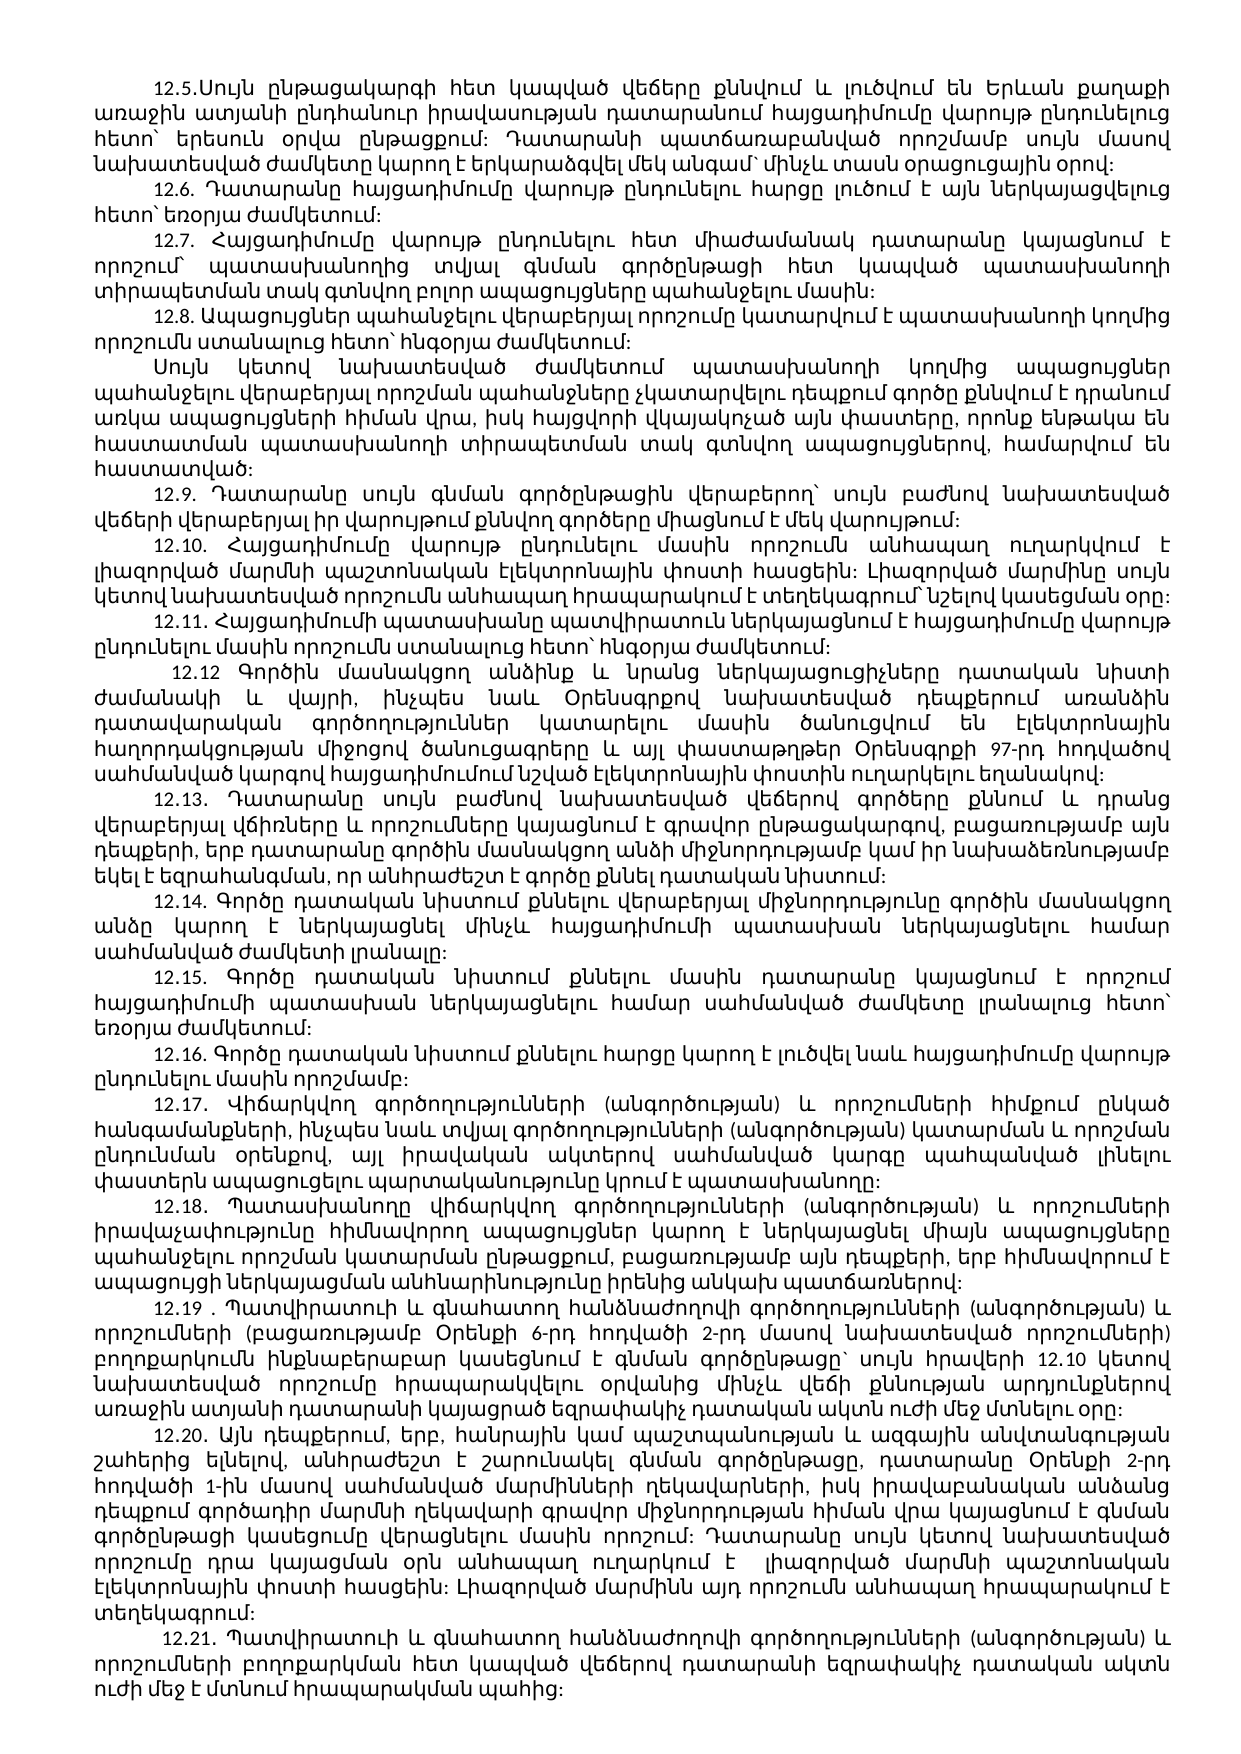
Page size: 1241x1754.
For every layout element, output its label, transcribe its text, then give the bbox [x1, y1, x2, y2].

text 12.8. Ապացույցներ պահանջելու վերաբերյալ որոշումը կատարվում է պատասխանողի կողմից որոշումն ստանալուց հետո՝ հնգօրյա ժամկետում: [94, 304, 1171, 354]
text 12․5․Սույն ընթացակարգի հետ կապված վեճերը քննվում և լուծվում են Երևան քաղաքի առաջին ատյանի ընդհանուր իրավասության դատարանում հայցադիմումը վարույթ ընդունելուց հետո՝ երեսուն օրվա ընթացքում: Դատարանի պատճառաբանված որոշմամբ սույն մասով նախատեսված ժամկետը կարող է երկարաձգվել մեկ անգամ` մինչև տասն օրացուցային օրով: [94, 75, 1171, 177]
text 12.7. Հայցադիմումը վարույթ ընդունելու հետ միաժամանակ դատարանը կայացնում է որոշում՝ պատասխանողից տվյալ գնման գործընթացի հետ կապված պատասխանողի տիրապետման տակ գտնվող բոլոր ապացույցները պահանջելու մասին: [94, 227, 1171, 304]
text 12․14. Գործը դատական նիստում քննելու վերաբերյալ միջնորդությունը գործին մասնակցող անձը կարող է ներկայացնել մինչև հայցադիմումի պատասխան ներկայացնելու համար սահմանված ժամկետի լրանալը: [94, 888, 1171, 964]
text 12․17․ Վիճարկվող գործողությունների (անգործության) և որոշումների հիմքում ընկած հանգամանքների, ինչպես նաև տվյալ գործողությունների (անգործության) կատարման և որոշման ընդունման օրենքով, այլ իրավական ակտերով սահմանված կարգը պահպանված լինելու փաստերն ապացուցելու պարտականությունը կրում է պատասխանողը: [94, 1092, 1171, 1193]
text 12.6. Դատարանը հայցադիմումը վարույթ ընդունելու հարցը լուծում է այն ներկայացվելուց հետո՝ եռօրյա ժամկետում: [94, 177, 1171, 227]
text 12․10. Հայցադիմումը վարույթ ընդունելու մասին որոշումն անհապաղ ուղարկվում է լիազորված մարմնի պաշտոնական էլեկտրոնային փոստի հասցեին: Լիազորված մարմինը սույն կետով նախատեսված որոշումն անհապաղ հրապարակում է տեղեկագրում՝ նշելով կասեցման օրը: [94, 532, 1171, 609]
text 12․21․ Պատվիրատուի և գնահատող հանձնաժողովի գործողությունների (անգործության) և որոշումների բողոքարկման հետ կապված վեճերով դատարանի եզրափակիչ դատական ակտն ուժի մեջ է մտնում հրապարակման պահից: [94, 1625, 1171, 1702]
text 12․9. Դատարանը սույն գնման գործընթացին վերաբերող՝ սույն բաժնով նախատեսված վեճերի վերաբերյալ իր վարույթում քննվող գործերը միացնում է մեկ վարույթում: [94, 482, 1171, 532]
text 12․19 . Պատվիրատուի և գնահատող հանձնաժողովի գործողությունների (անգործության) և որոշումների (բացառությամբ Օրենքի 6-րդ հոդվածի 2-րդ մասով նախատեսված որոշումների) բողոքարկումն ինքնաբերաբար կասեցնում է գնման գործընթացը` սույն հրավերի 12․10 կետով նախատեսված որոշումը հրապարակվելու օրվանից մինչև վեճի քննության արդյունքներով առաջին ատյանի դատարանի կայացրած եզրափակիչ դատական ակտն ուժի մեջ մտնելու օրը: [94, 1295, 1171, 1422]
text Սույն կետով նախատեսված ժամկետում պատասխանողի կողմից ապացույցներ պահանջելու վերաբերյալ որոշման պահանջները չկատարվելու դեպքում գործը քննվում է դրանում առկա ապացույցների հիման վրա, իսկ հայցվորի վկայակոչած այն փաստերը, որոնք ենթակա են հաստատման պատասխանողի տիրապետման տակ գտնվող ապացույցներով, համարվում են հաստատված: [94, 354, 1171, 482]
text 12․16. Գործը դատական նիստում քննելու հարցը կարող է լուծվել նաև հայցադիմումը վարույթ ընդունելու մասին որոշմամբ: [94, 1041, 1171, 1092]
text 12․20․ Այն դեպքերում, երբ, հանրային կամ պաշտպանության և ազգային անվտանգության շահերից ելնելով, անհրաժեշտ է շարունակել գնման գործընթացը, դատարանը Օրենքի 2-րդ հոդվածի 1-ին մասով սահմանված մարմինների ղեկավարների, իսկ իրավաբանական անձանց դեպքում գործադիր մարմնի ղեկավարի գրավոր միջնորդության հիման վրա կայացնում է գնման գործընթացի կասեցումը վերացնելու մասին որոշում: Դատարանը սույն կետով նախատեսված որոշումը դրա կայացման օրն անհապաղ ուղարկում է լիազորված մարմնի պաշտոնական էլեկտրոնային փոստի հասցեին: Լիազորված մարմինն այդ որոշումն անհապաղ հրապարակում է տեղեկագրում: [94, 1422, 1171, 1625]
text 12․18․ Պատասխանողը վիճարկվող գործողությունների (անգործության) և որոշումների իրավաչափությունը հիմնավորող ապացույցներ կարող է ներկայացնել միայն ապացույցները պահանջելու որոշման կատարման ընթացքում, բացառությամբ այն դեպքերի, երբ հիմնավորում է ապացույցի ներկայացման անհնարինությունը իրենից անկախ պատճառներով: [94, 1193, 1171, 1295]
text 12․13․ Դատարանը սույն բաժնով նախատեսված վեճերով գործերը քննում և դրանց վերաբերյալ վճիռները և որոշումները կայացնում է գրավոր ընթացակարգով, բացառությամբ այն դեպքերի, երբ դատարանը գործին մասնակցող անձի միջնորդությամբ կամ իր նախաձեռնությամբ եկել է եզրահանգման, որ անհրաժեշտ է գործը քննել դատական նիստում: [94, 787, 1171, 888]
text 12․12 Գործին մասնակցող անձինք և նրանց ներկայացուցիչները դատական նիստի ժամանակի և վայրի, ինչպես նաև Օրենսգրքով նախատեսված դեպքերում առանձին դատավարական գործողություններ կատարելու մասին ծանուցվում են էլեկտրոնային հաղորդակցության միջոցով ծանուցագրերը և այլ փաստաթղթեր Օրենսգրքի 97-րդ հոդվածով սահմանված կարգով հայցադիմումում նշված էլեկտրոնային փոստին ուղարկելու եղանակով: [94, 659, 1171, 787]
text 12․15. Գործը դատական նիստում քննելու մասին դատարանը կայացնում է որոշում հայցադիմումի պատասխան ներկայացնելու համար սահմանված ժամկետը լրանալուց հետո՝ եռօրյա ժամկետում: [94, 964, 1171, 1041]
text 12․11․ Հայցադիմումի պատասխանը պատվիրատուն ներկայացնում է հայցադիմումը վարույթ ընդունելու մասին որոշումն ստանալուց հետո՝ հնգօրյա ժամկետում: [94, 609, 1171, 659]
